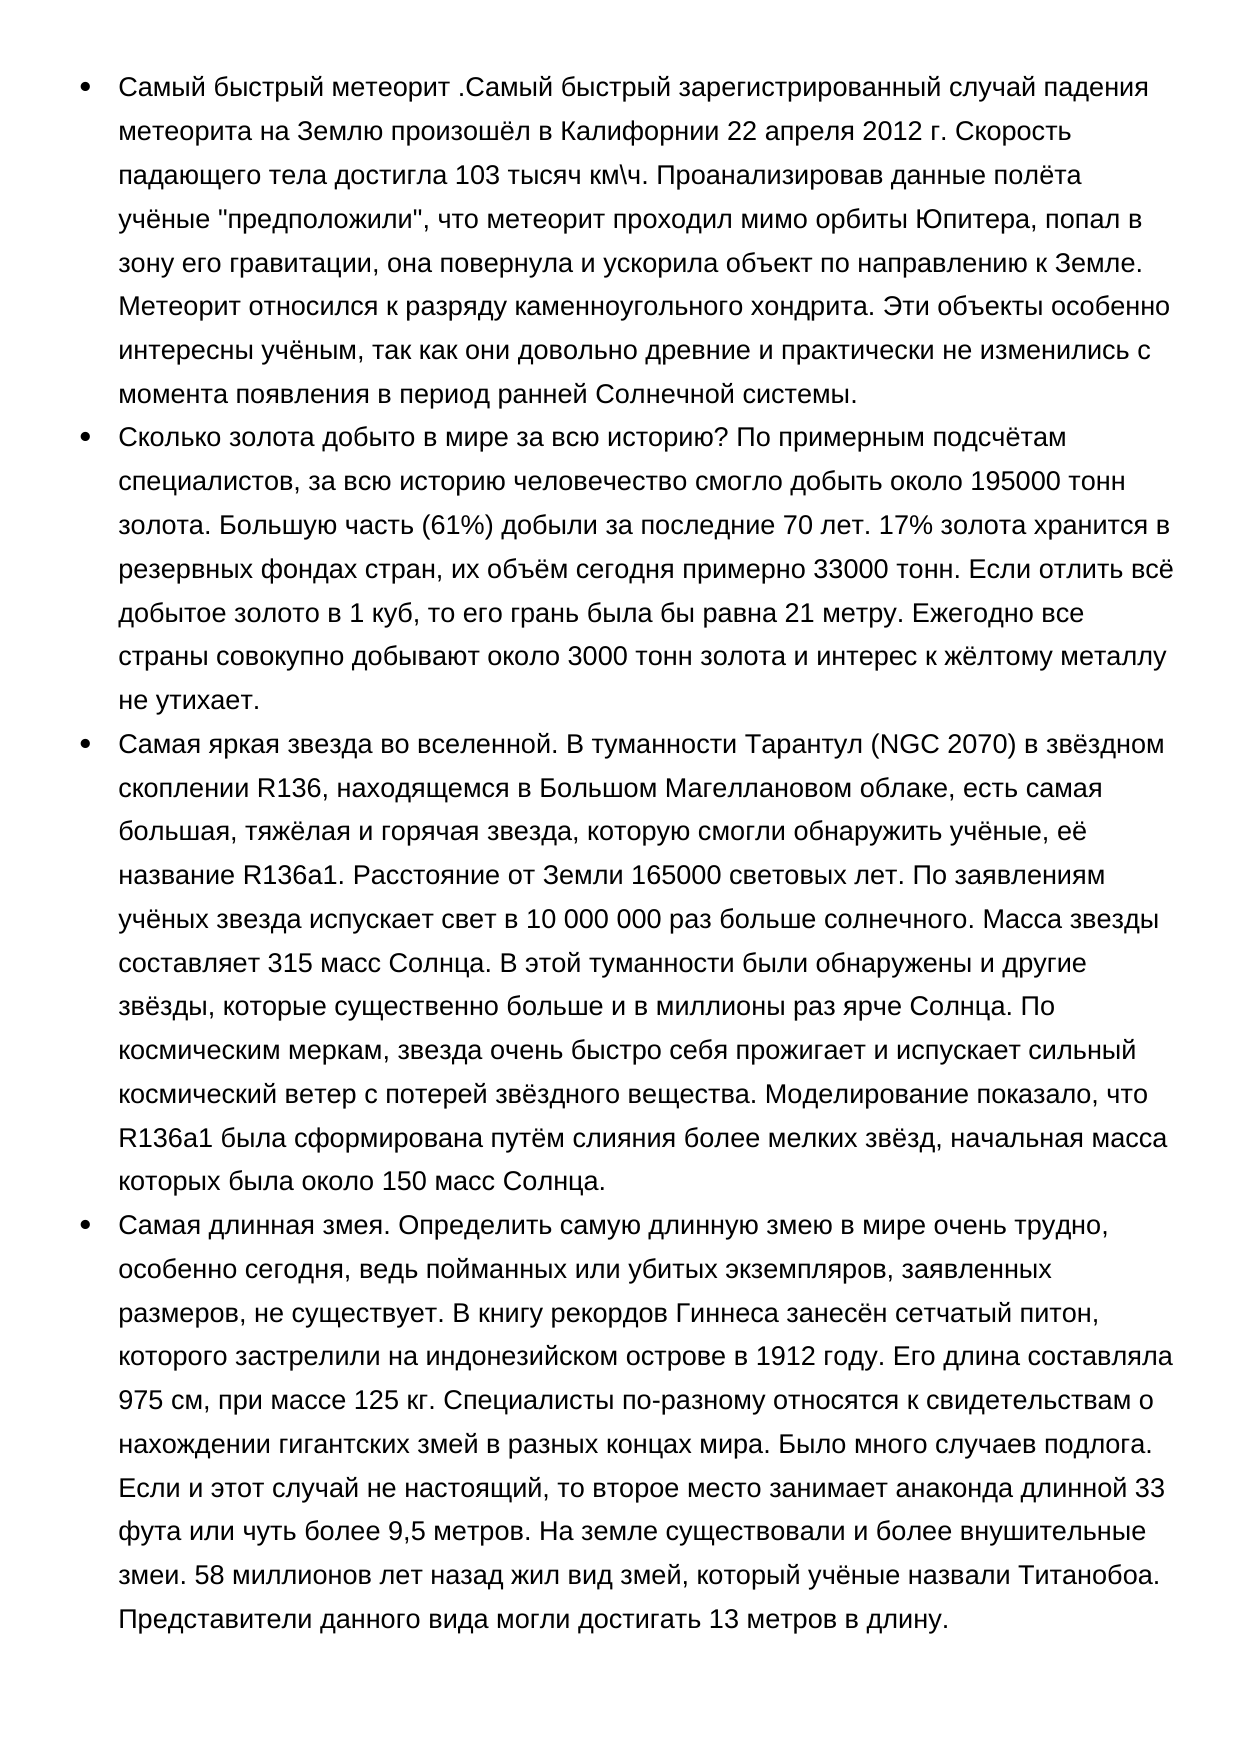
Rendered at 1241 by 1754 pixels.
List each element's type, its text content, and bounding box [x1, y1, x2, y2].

list Самая длинная змея. Определить самую длинную змею в мире очень трудно, особенно сегодня, ведь пойманных или убитых экземпляров, заявленных размеров, не существует. В книгу рекордов Гиннеса занесён сетчатый питон, которого застрелили на индонезийском острове в 1912 году. Его длина составляла 975 см, при массе 125 кг. Специалисты по-разному относятся к свидетельствам о нахождении гигантских змей в разных концах мира. Было много случаев подлога. Если и этот случай не настоящий, то второе место занимает анаконда длинной 33 фута или чуть более 9,5 метров. На земле существовали и более внушительные змеи. 58 миллионов лет назад жил вид змей, который учёные назвали Титанобоа. Представители данного вида могли достигать 13 метров в длину. [81, 1197, 1181, 1634]
list Самый быстрый метеорит .Самый быстрый зарегистрированный случай падения метеорита на Землю произошёл в Калифорнии 22 апреля 2012 г. Скорость падающего тела достигла 103 тысяч км\ч. Проанализировав данные полёта учёные "предположили", что метеорит проходил мимо орбиты Юпитера, попал в зону его гравитации, она повернула и ускорила объект по направлению к Земле. Метеорит относился к разряду каменноугольного хондрита. Эти объекты особенно интересны учёным, так как они довольно древние и практически не изменились с момента появления в период ранней Солнечной системы. [81, 59, 1181, 409]
list Сколько золота добыто в мире за всю историю? По примерным подсчётам специалистов, за всю историю человечество смогло добыть около 195000 тонн золота. Большую часть (61%) добыли за последние 70 лет. 17% золота хранится в резервных фондах стран, их объём сегодня примерно 33000 тонн. Если отлить всё добытое золото в 1 куб, то его грань была бы равна 21 метру. Ежегодно все страны совокупно добывают около 3000 тонн золота и интерес к жёлтому металлу не утихает. [81, 409, 1181, 715]
list Самая яркая звезда во вселенной. В туманности Тарантул (NGC 2070) в звёздном скоплении R136, находящемся в Большом Магеллановом облаке, есть самая большая, тяжёлая и горячая звезда, которую смогли обнаружить учёные, её название R136a1. Расстояние от Земли 165000 световых лет. По заявлениям учёных звезда испускает свет в 10 000 000 раз больше солнечного. Масса звезды составляет 315 масс Солнца. В этой туманности были обнаружены и другие звёзды, которые существенно больше и в миллионы раз ярче Солнца. По космическим меркам, звезда очень быстро себя прожигает и испускает сильный космический ветер с потерей звёздного вещества. Моделирование показало, что R136a1 была сформирована путём слияния более мелких звёзд, начальная масса которых была около 150 масс Солнца. [81, 715, 1181, 1197]
